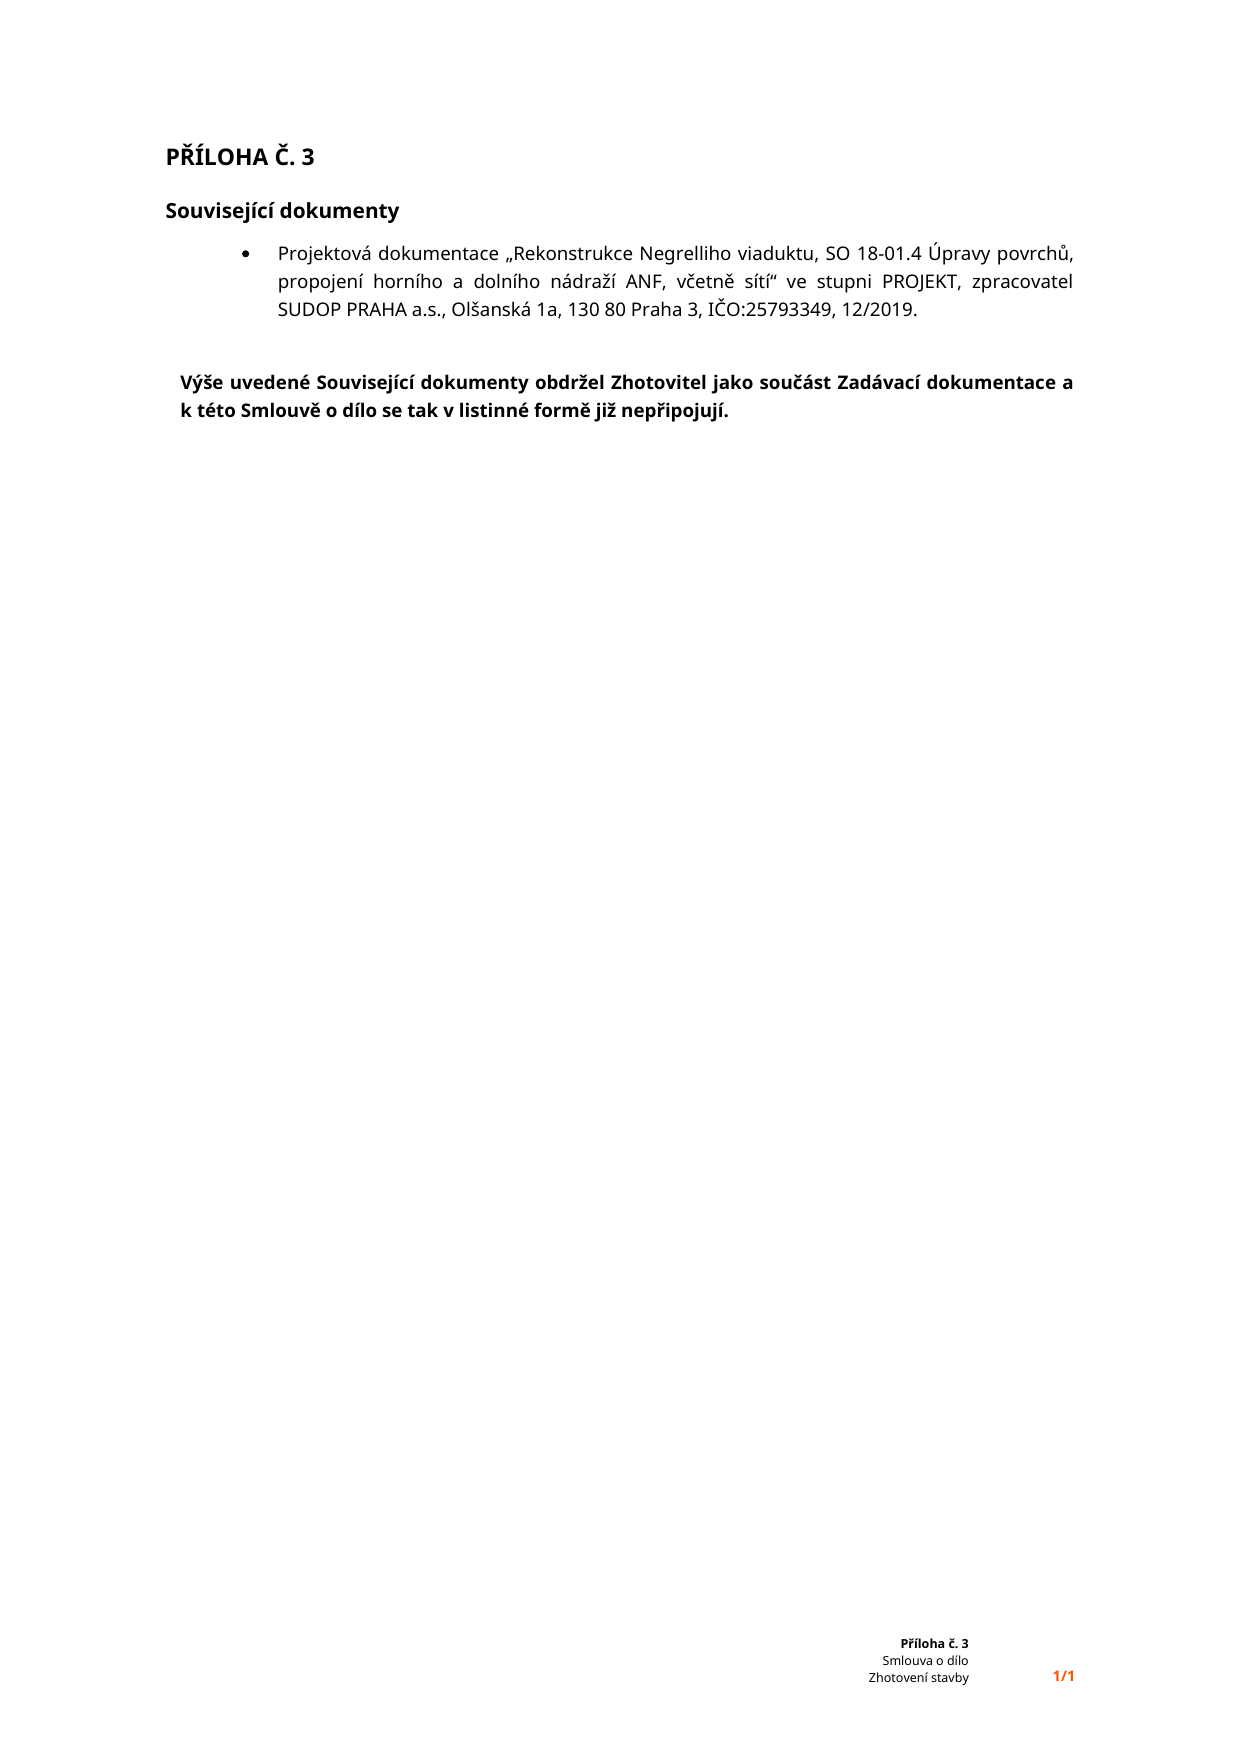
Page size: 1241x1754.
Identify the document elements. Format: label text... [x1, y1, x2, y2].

list Výše uvedené Související dokumenty obdržel Zhotovitel jako součást Zadávací dokumentace a k této Smlouvě o dílo se tak v listinné formě již nepřipojují. [180, 369, 1075, 423]
text Související dokumenty [165, 197, 1075, 225]
text Projektová dokumentace „Rekonstrukce Negrelliho viaduktu, SO 18-01.4 Úpravy povrchů, propojení horního a dolního nádraží ANF, včetně sítí“ ve stupni PROJEKT, zpracovatel SUDOP PRAHA a.s., Olšanská 1a, 130 80 Praha 3, IČO:25793349, 12/2019. [242, 240, 1075, 322]
text Příloha č. 3 [165, 141, 1075, 173]
